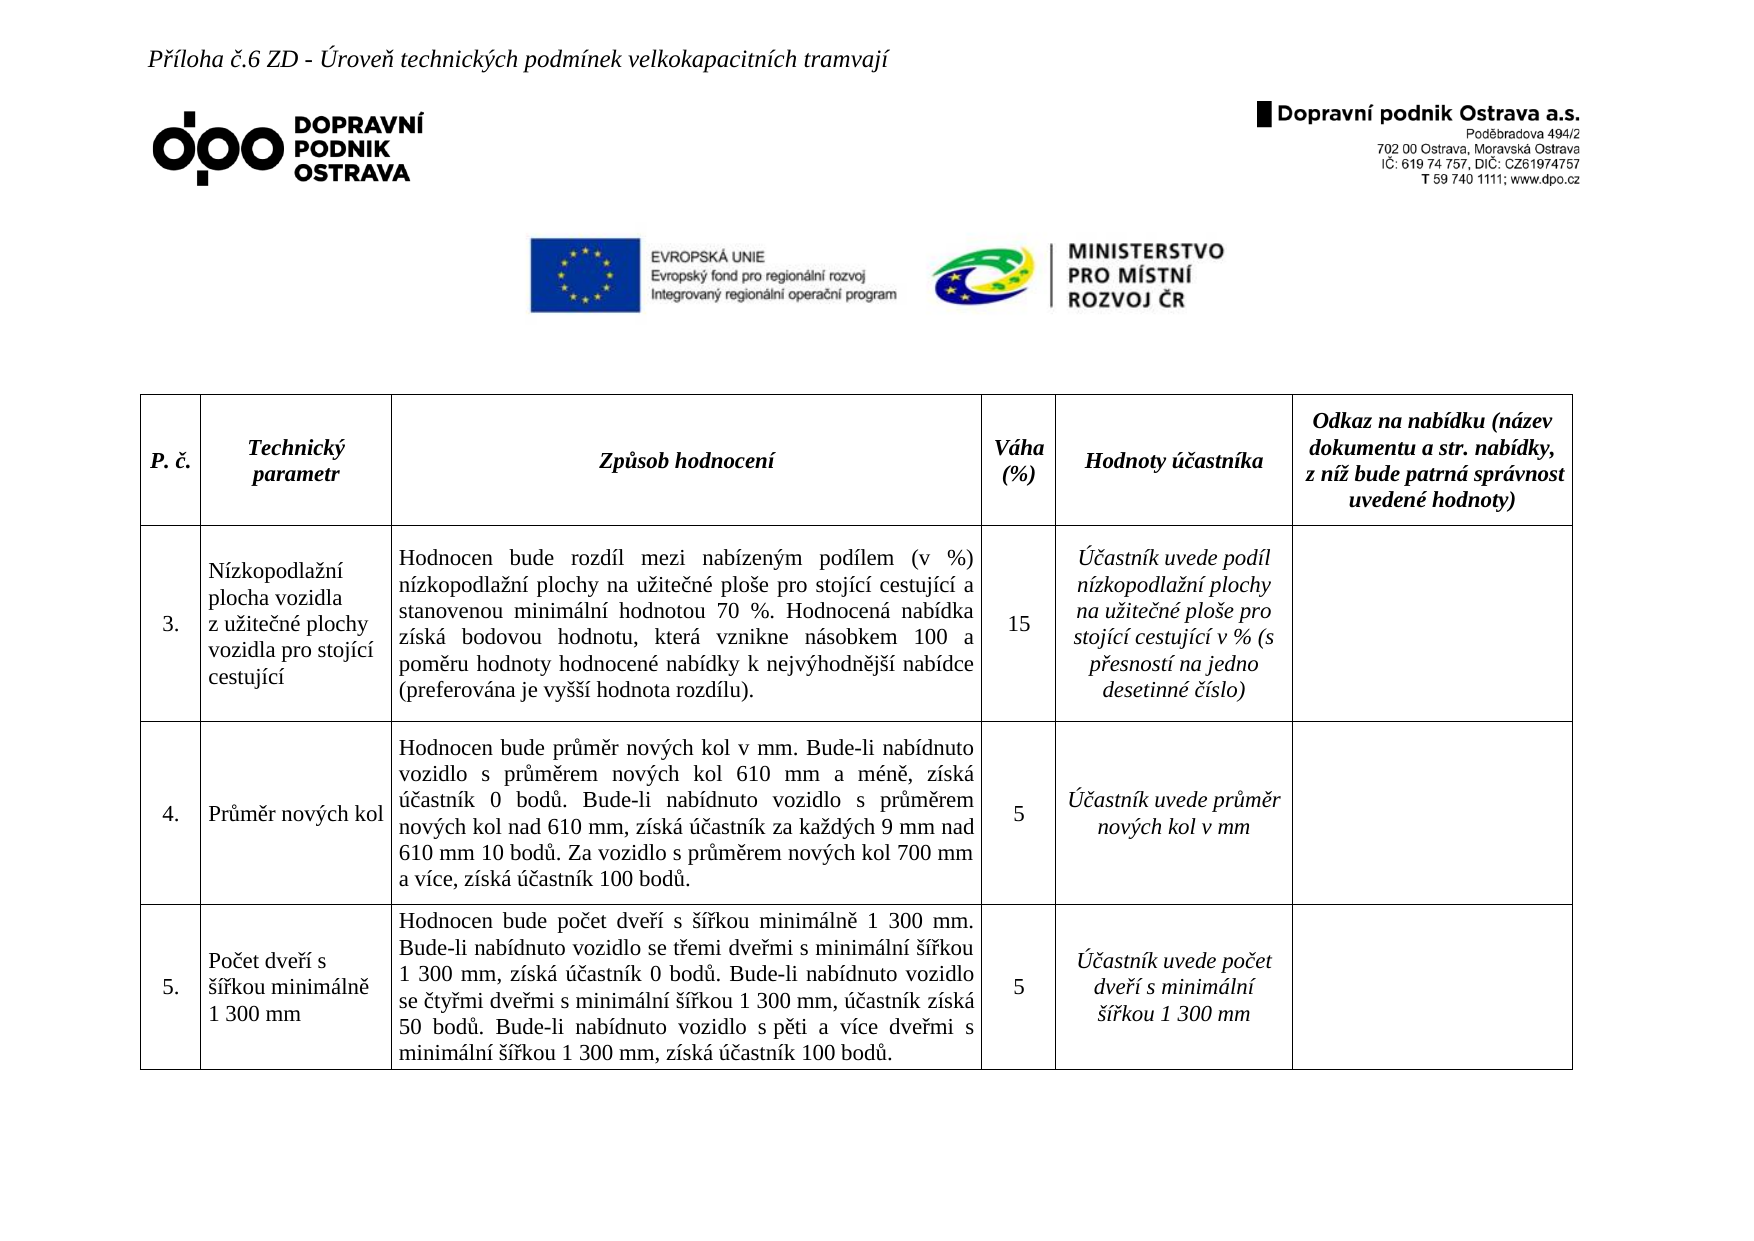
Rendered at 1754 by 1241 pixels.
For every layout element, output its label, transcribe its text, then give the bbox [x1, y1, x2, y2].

table_cell Hodnocen bude průměr nových kol v mm. Bude-li nabídnuto vozidlo s průměrem nových kol 610 mm a méně, získá účastník 0 bodů. Bude-li nabídnuto vozidlo s průměrem nových kol nad 610 mm, získá účastník za každých 9 mm nad 610 mm 10 bodů. Za vozidlo s průměrem nových kol 700 mm a více, získá účastník 100 bodů. [392, 722, 981, 904]
table_cell 5 [982, 905, 1055, 1069]
table_cell [1293, 526, 1572, 721]
table_cell Účastník uvede průměr nových kol v mm [1056, 722, 1292, 904]
picture [507, 214, 1247, 337]
table_header Způsob hodnocení [392, 395, 981, 525]
table_header Váha (%) [982, 395, 1055, 525]
table_header Technický parametr [201, 395, 391, 525]
table_header Hodnoty účastníka [1056, 395, 1292, 525]
table_header Odkaz na nabídku (název dokumentu a str. nabídky, z níž bude patrná správnost uvedené hodnoty) [1293, 395, 1572, 525]
table_cell Hodnocen bude počet dveří s šířkou minimálně 1 300 mm. Bude-li nabídnuto vozidlo se třemi dveřmi s minimální šířkou 1 300 mm, získá účastník 0 bodů. Bude-li nabídnuto vozidlo se čtyřmi dveřmi s minimální šířkou 1 300 mm, účastník získá 50 bodů. Bude-li nabídnuto vozidlo s pěti a více dveřmi s minimální šířkou 1 300 mm, získá účastník 100 bodů. [392, 905, 981, 1069]
table_cell 3. [141, 526, 200, 721]
table_cell Účastník uvede počet dveří s minimální šířkou 1 300 mm [1056, 905, 1292, 1069]
table_cell 5. [141, 905, 200, 1069]
table_header P. č. [141, 395, 200, 525]
picture [152, 111, 424, 186]
table_cell Nízkopodlažní plocha vozidla z užitečné plochy vozidla pro stojící cestující [201, 526, 391, 721]
table_cell 5 [982, 722, 1055, 904]
table_cell [1293, 722, 1572, 904]
table_cell 4. [141, 722, 200, 904]
table_cell Průměr nových kol [201, 722, 391, 904]
table_cell 15 [982, 526, 1055, 721]
table_cell [1293, 905, 1572, 1069]
table_cell Počet dveří s šířkou minimálně 1 300 mm [201, 905, 391, 1069]
table_cell Účastník uvede podíl nízkopodlažní plochy na užitečné ploše pro stojící cestující v % (s přesností na jedno desetinné číslo) [1056, 526, 1292, 721]
picture [1257, 101, 1580, 186]
table_cell Hodnocen bude rozdíl mezi nabízeným podílem (v %) nízkopodlažní plochy na užitečné ploše pro stojící cestující a stanovenou minimální hodnotou 70 %. Hodnocená nabídka získá bodovou hodnotu, která vznikne násobkem 100 a poměru hodnoty hodnocené nabídky k nejvýhodnější nabídce (preferována je vyšší hodnota rozdílu). [392, 526, 981, 721]
